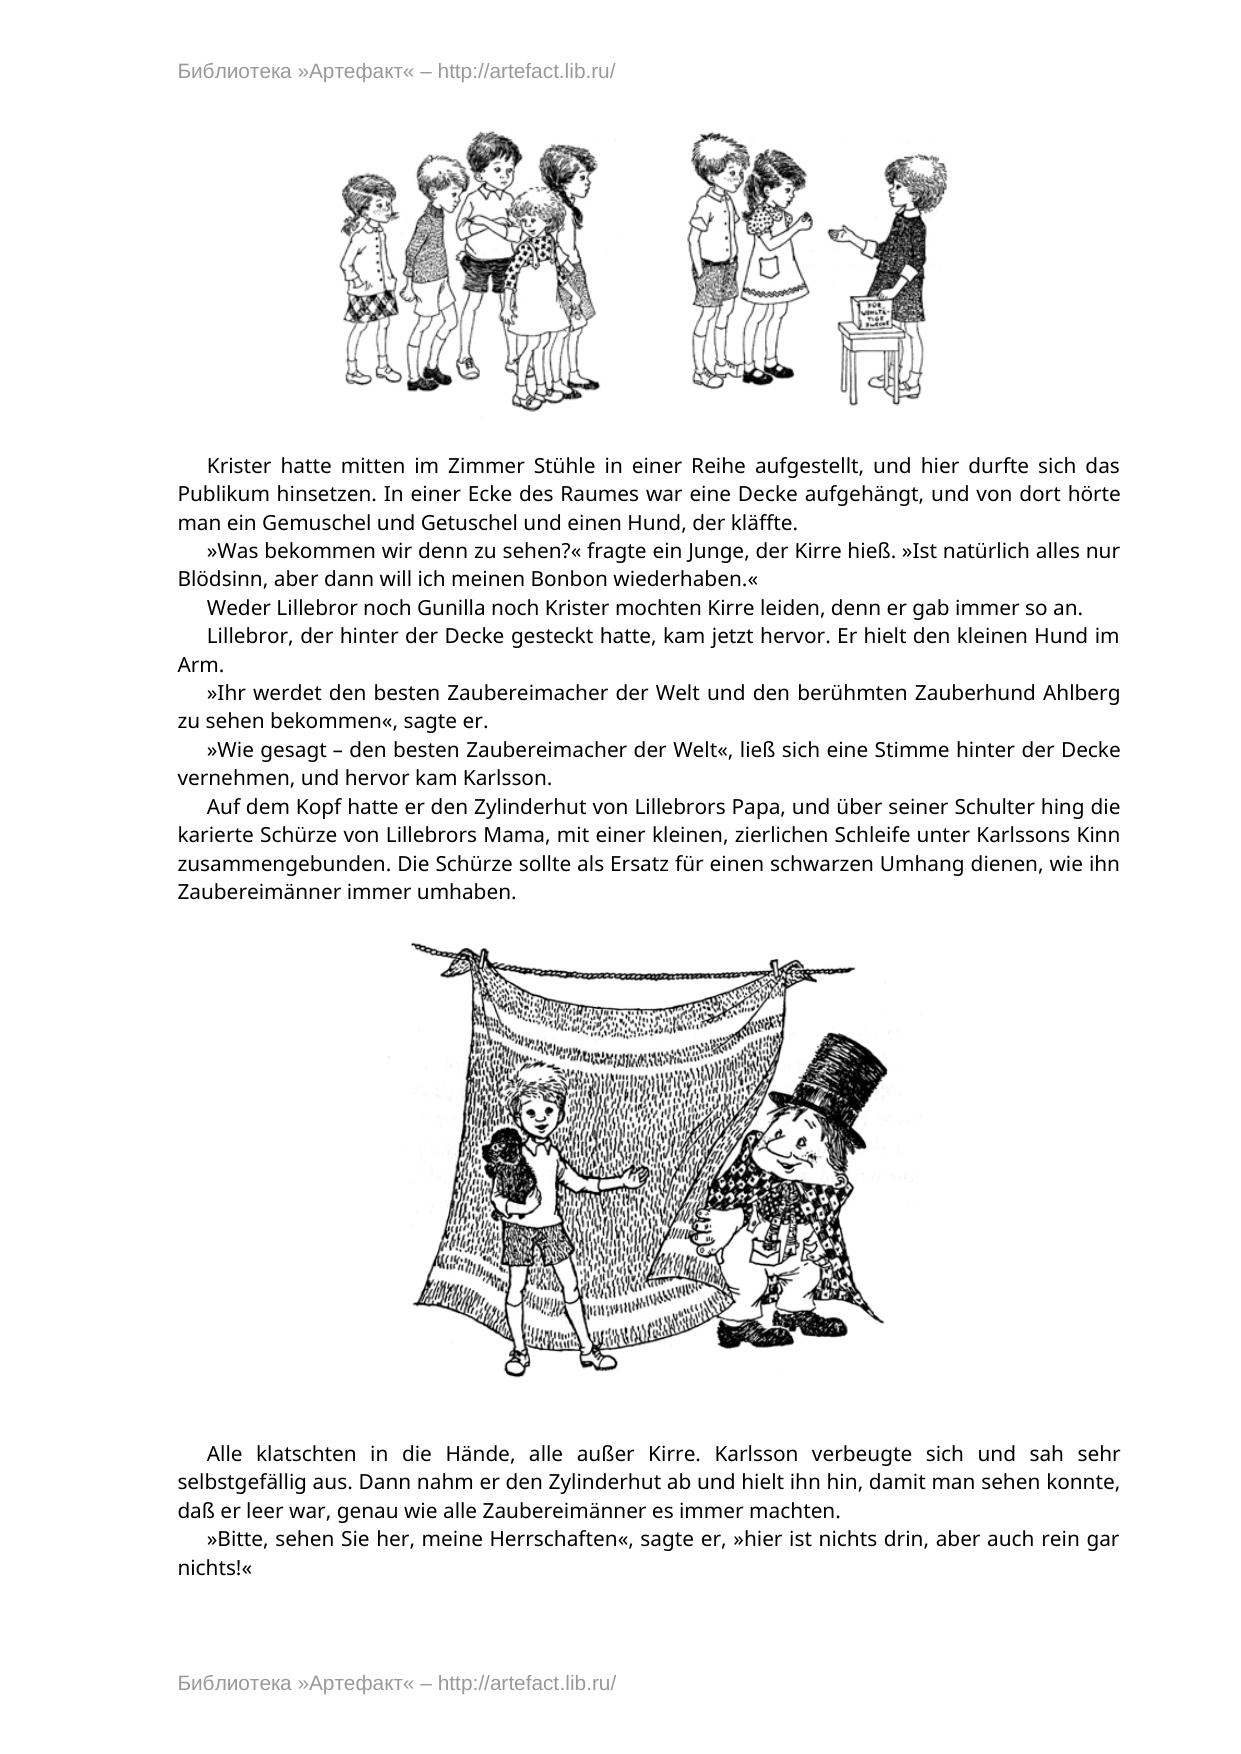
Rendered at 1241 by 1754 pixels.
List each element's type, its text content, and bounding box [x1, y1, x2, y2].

picture [336, 118, 963, 423]
text Auf dem Kopf hatte er den Zylinderhut von Lillebrors Papa, und über seiner Schulter hing die karierte Schürze von Lillebrors Mama, mit einer kleinen, zierlichen Schleife unter Karlssons Kinn zusammengebunden. Die Schürze sollte als Ersatz für einen schwarzen Umhang dienen, wie ihn Zaubereimänner immer umhaben. [177, 792, 1122, 906]
text »Wie gesagt – den besten Zaubereimacher der Welt«, ließ sich eine Stimme hinter der Decke vernehmen, und hervor kam Karlsson. [177, 735, 1122, 792]
text Weder Lillebror noch Gunilla noch Krister mochten Kirre leiden, denn er gab immer so an. [177, 593, 1122, 621]
text »Ihr werdet den besten Zaubereimacher der Welt und den berühmten Zauberhund Ahlberg zu sehen bekommen«, sagte er. [177, 678, 1122, 735]
text Alle klatschten in die Hände, alle außer Kirre. Karlsson verbeugte sich und sah sehr selbstgefällig aus. Dann nahm er den Zylinderhut ab und hielt ihn hin, damit man sehen konnte, daß er leer war, genau wie alle Zaubereimänner es immer machten. [177, 1439, 1122, 1524]
picture [377, 934, 923, 1411]
text »Bitte, sehen Sie her, meine Herrschaften«, sagte er, »hier ist nichts drin, aber auch rein gar nichts!« [177, 1524, 1122, 1581]
text »Was bekommen wir denn zu sehen?« fragte ein Junge, der Kirre hieß. »Ist natürlich alles nur Blödsinn, aber dann will ich meinen Bonbon wiederhaben.« [177, 536, 1122, 593]
text Lillebror, der hinter der Decke gesteckt hatte, kam jetzt hervor. Er hielt den kleinen Hund im Arm. [177, 621, 1122, 678]
text Krister hatte mitten im Zimmer Stühle in einer Reihe aufgestellt, und hier durfte sich das Publikum hinsetzen. In einer Ecke des Raumes war eine Decke aufgehängt, und von dort hörte man ein Gemuschel und Getuschel und einen Hund, der kläffte. [177, 451, 1122, 536]
